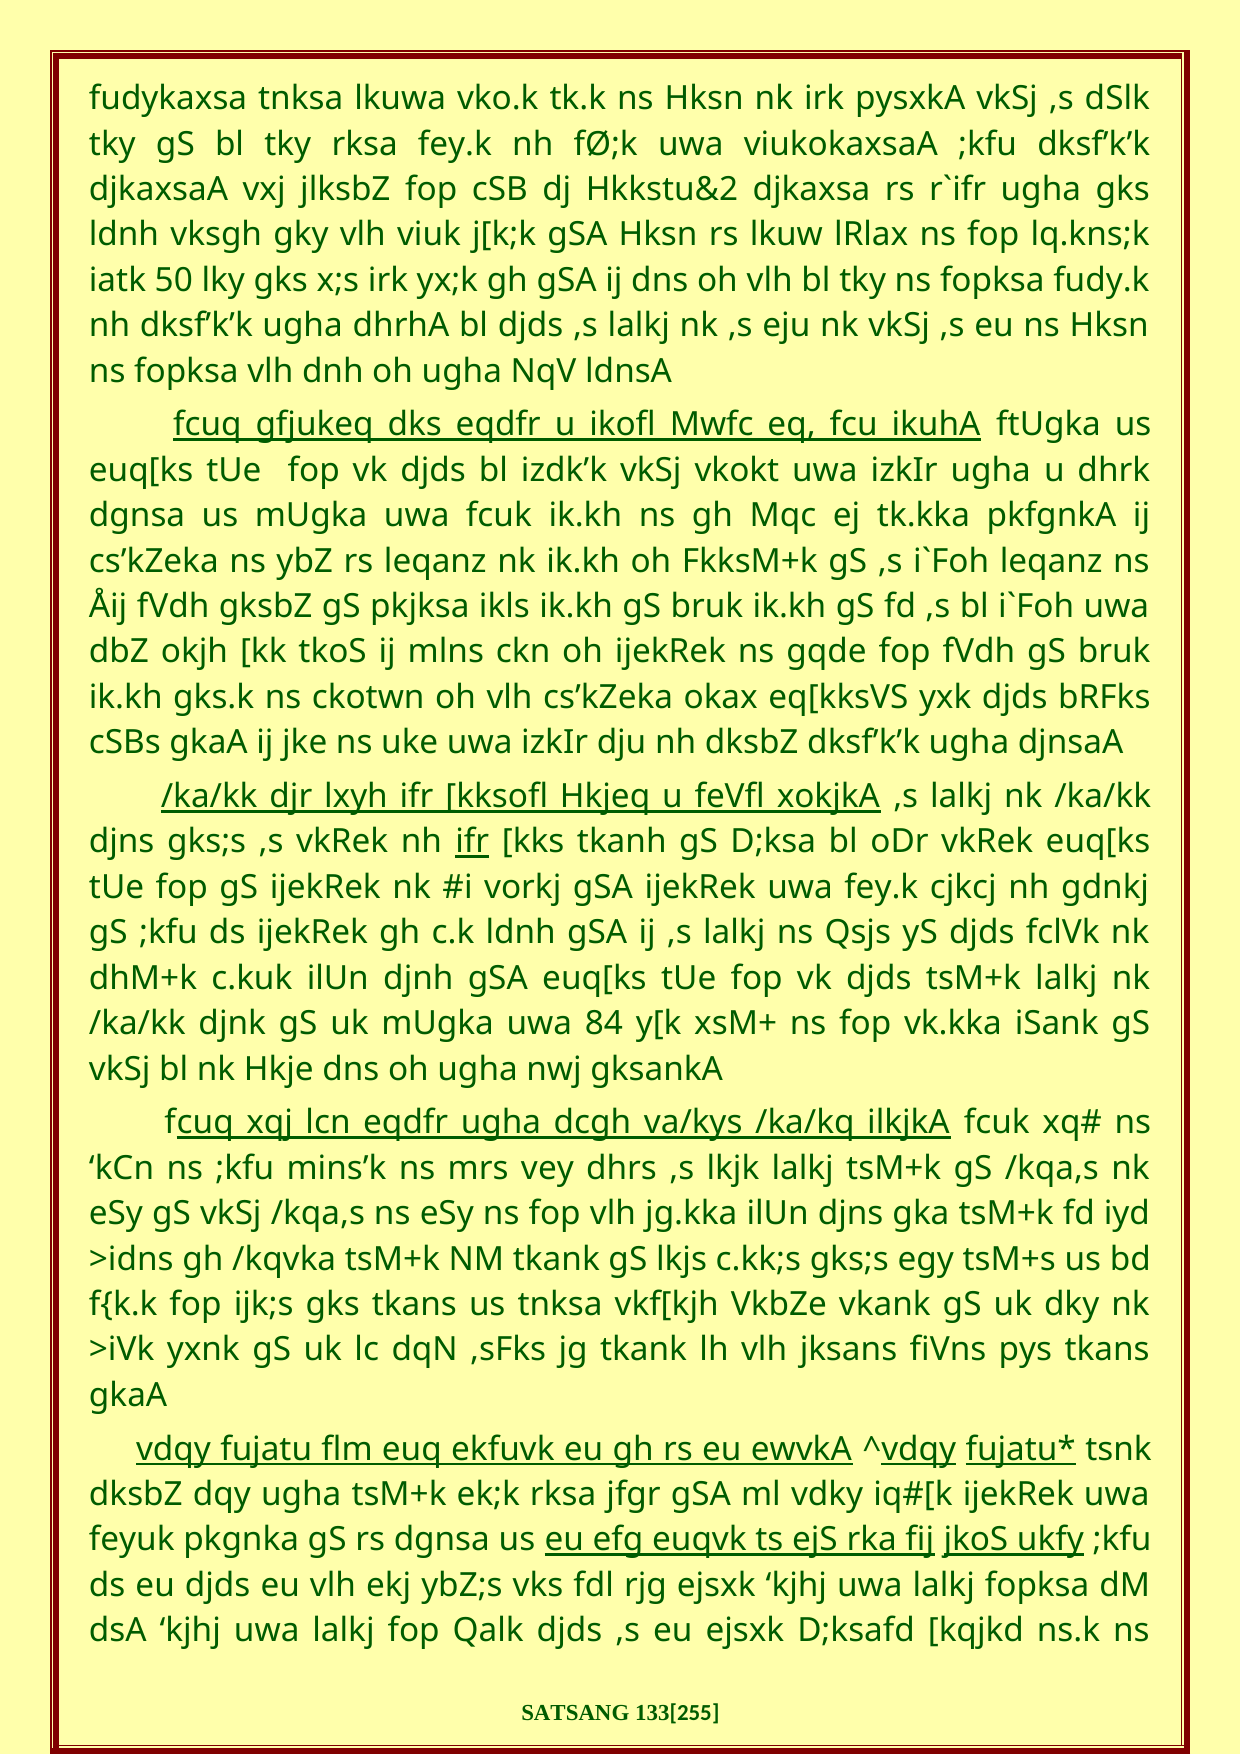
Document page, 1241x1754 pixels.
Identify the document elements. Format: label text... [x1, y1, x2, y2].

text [89, 1424, 1152, 1651]
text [89, 74, 1152, 392]
text fcuq gfjukeq dks eqdfr u ikofl Mwfc eq, fcu ikuhA ftUgka us euq[ks tUe fop vk djds bl izdk’k vkSj vkokt uwa izkIr ugha u dhrk dgnsa us mUgka uwa fcuk ik.kh ns gh Mqc ej tk.kka pkfgnkA ij cs’kZeka ns ybZ rs leqanz nk ik.kh oh FkksM+k gS ,s i`Foh leqanz ns Åij fVdh gksbZ gS pkjksa ikls ik.kh gS bruk ik.kh gS fd ,s bl i`Foh uwa dbZ okjh [kk tkoS ij mlns ckn oh ijekRek ns gqde fop fVdh gS bruk ik.kh gks.k ns ckotwn oh vlh cs’kZeka okax eq[kksVS yxk djds bRFks cSBs gkaA ij jke ns uke uwa izkIr dju nh dksbZ dksf’k’k ugha djnsaA [89, 400, 1152, 763]
text /ka/kk djr lxyh ifr [kksofl Hkjeq u feVfl xokjkA ,s lalkj nk /ka/kk djns gks;s ,s vkRek nh ifr [kks tkanh gS D;ksa bl oDr vkRek euq[ks tUe fop gS ijekRek nk #i vorkj gSA ijekRek uwa fey.k cjkcj nh gdnkj gS ;kfu ds ijekRek gh c.k ldnh gSA ij ,s lalkj ns Qsjs yS djds fclVk nk dhM+k c.kuk ilUn djnh gSA euq[ks tUe fop vk djds tsM+k lalkj nk /ka/kk djnk gS uk mUgka uwa 84 y[k xsM+ ns fop vk.kka iSank gS vkSj bl nk Hkje dns oh ugha nwj gksankA [89, 772, 1152, 1090]
text fcuq xqj lcn eqdfr ugha dcgh va/kys /ka/kq ilkjkA fcuk xq# ns ‘kCn ns ;kfu mins’k ns mrs vey dhrs ,s lkjk lalkj tsM+k gS /kqa,s nk eSy gS vkSj /kqa,s ns eSy ns fop vlh jg.kka ilUn djns gka tsM+k fd iyd >idns gh /kqvka tsM+k NM tkank gS lkjs c.kk;s gks;s egy tsM+s us bd f{k.k fop ijk;s gks tkans us tnksa vkf[kjh VkbZe vkank gS uk dky nk >iVk yxnk gS uk lc dqN ,sFks jg tkank lh vlh jksans fiVns pys tkans gkaA [89, 1098, 1152, 1416]
